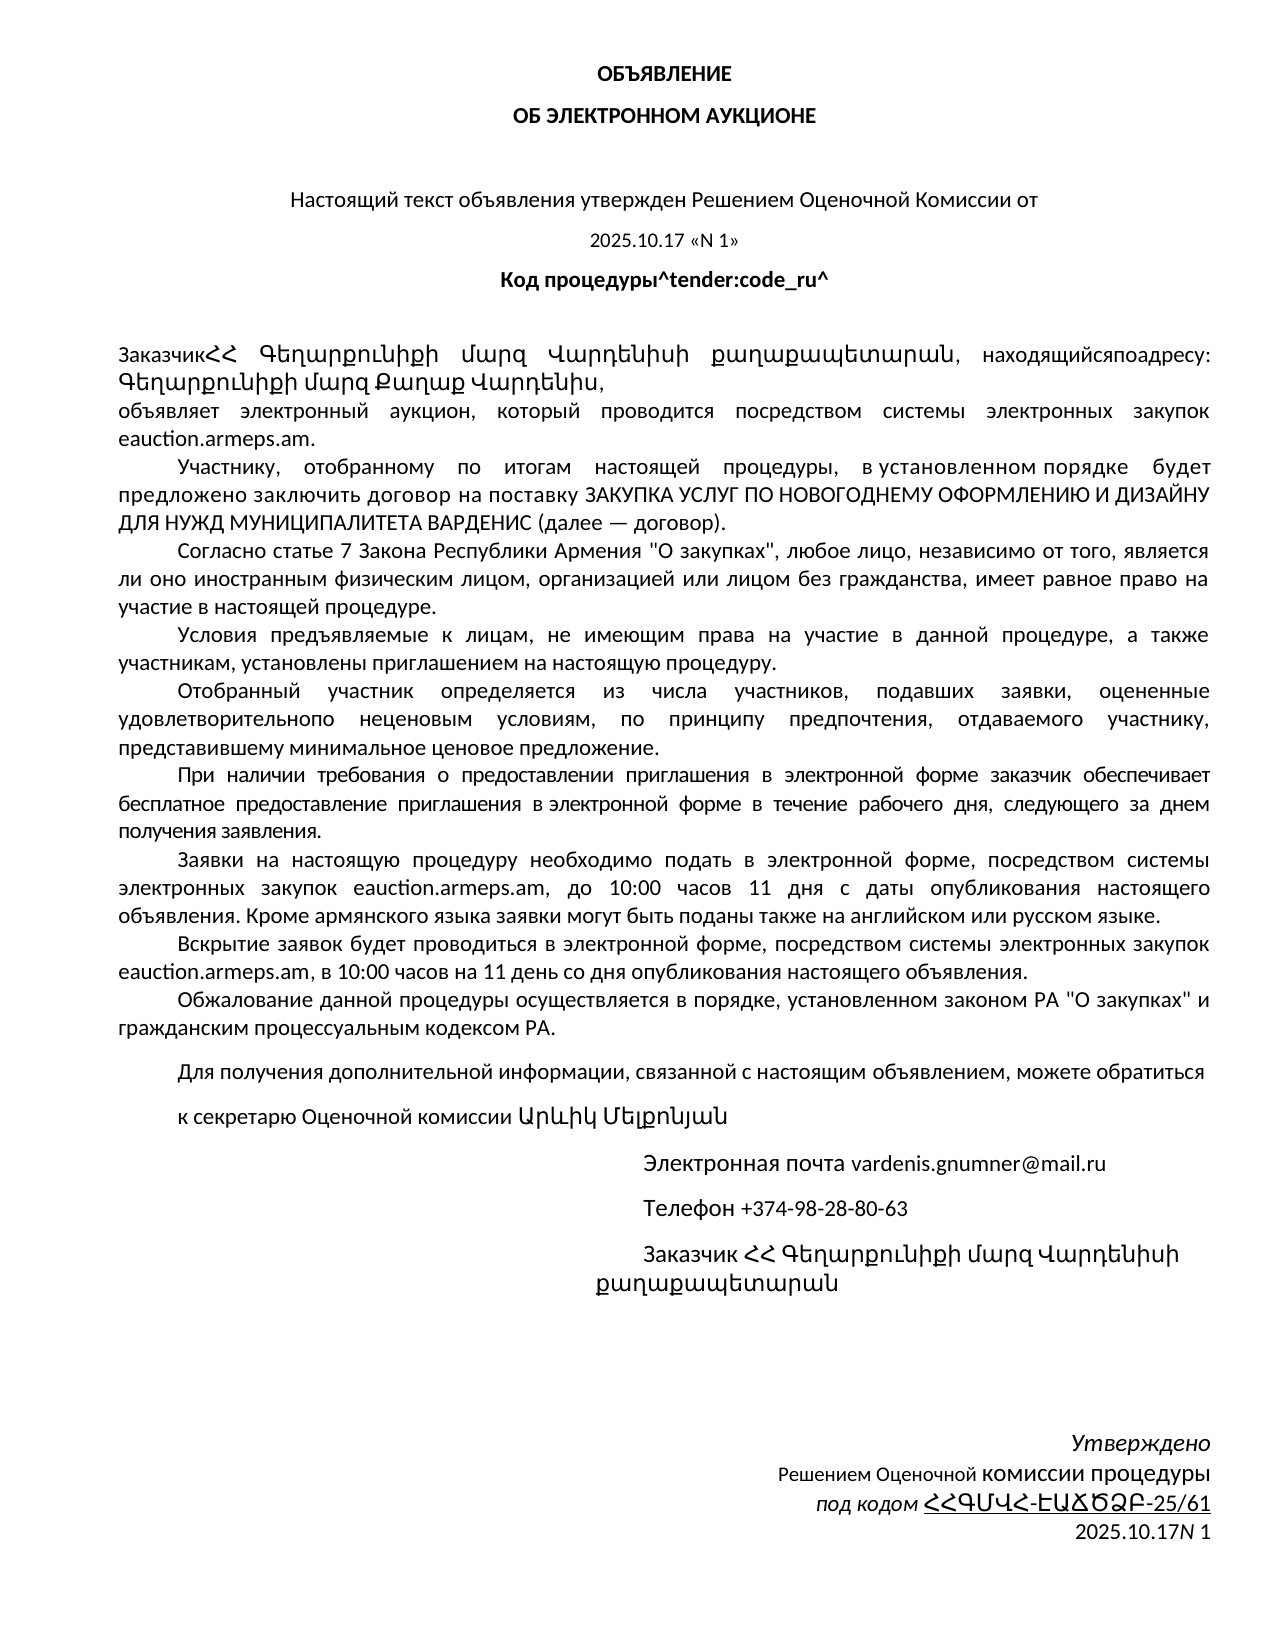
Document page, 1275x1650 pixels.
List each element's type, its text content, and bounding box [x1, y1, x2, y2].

text объявляет электронный аукцион, который проводится посредством системы электронных закупок eauction.armeps.am. [118, 396, 1211, 452]
text Для получения дополнительной информации, связанной с настоящим объявлением, можете обратиться [118, 1057, 1211, 1086]
text Телефон +374-98-28-80-63 [643, 1193, 1211, 1223]
text ОБ ЭЛЕКТРОННОМ АУКЦИОНЕ [118, 101, 1211, 129]
text под кодом ՀՀԳՄՎՀ-ԷԱՃԾՁԲ-25/61 2025.10.17 N 1 [118, 1488, 1211, 1545]
text Заказчик ՀՀ Գեղարքունիքի մարզ Վարդենիսի քաղաքապետարան [595, 1238, 1211, 1297]
text Код процедуры^tender:code_ru^ [118, 265, 1211, 293]
text Вскрытие заявок будет проводиться в электронной форме, посредством системы электронных закупок eauction.armeps.am, в 10:00 часов на 11 день со дня опубликования настоящего объявления. [118, 929, 1211, 985]
text Условия предъявляемые к лицам, не имеющим права на участие в данной процедуре, а также участникам, установлены приглашением на настоящую процедуру. [118, 621, 1211, 677]
text Заявки на настоящую процедуру необходимо подать в электронной форме, посредством системы электронных закупок eauction.armeps.am, до 10:00 часов 11 дня с даты опубликования настоящего объявления. Кроме армянского языка заявки могут быть поданы также на английском или русском языке. [118, 845, 1211, 929]
text Согласно статье 7 Закона Республики Армения "О закупках", любое лицо, независимо от того, является ли оно иностранным физическим лицом, организацией или лицом без гражданства, имеет равное право на участие в настоящей процедуре. [118, 536, 1211, 621]
text 2025.10.17 «N 1» [118, 227, 1211, 252]
text ОБЪЯВЛЕНИЕ [118, 59, 1211, 87]
text Решением Оценочной комиссии процедуры [118, 1457, 1211, 1488]
text Настоящий текст объявления утвержден Решением Оценочной Комиссии от [118, 185, 1211, 213]
text Отобранный участник определяется из числа участников, подавших заявки, оцененные удовлетворительнопо неценовым условиям, по принципу предпочтения, отдаваемого участнику, представившему минимальное ценовое предложение. [118, 677, 1211, 761]
text Электронная почта vardenis.gnumner@mail.ru [643, 1147, 1211, 1177]
text к секретарю Оценочной комиссии Արևիկ Մելքոնյան [118, 1102, 1211, 1130]
text Участнику, отобранному по итогам настоящей процедуры, в установленном порядке будет предложено заключить договор на поставку ЗАКУПКА УСЛУГ ПО НОВОГОДНЕМУ ОФОРМЛЕНИЮ И ДИЗАЙНУ ДЛЯ НУЖД МУНИЦИПАЛИТЕТА ВАРДЕНИС (далее — договор). [118, 452, 1211, 536]
text Обжалование данной процедуры осуществляется в порядке, установленном законом РА "О закупках" и гражданским процессуальным кодексом РА. [118, 985, 1211, 1041]
text ЗаказчикՀՀ Գեղարքունիքի մարզ Վարդենիսի քաղաքապետարան, находящийсяпоадресу: Գեղարքունիքի մարզ Քաղաք Վարդենիս, [118, 340, 1211, 396]
text При наличии требования о предоставлении приглашения в электронной форме заказчик обеспечивает бесплатное предоставление приглашения в электронной форме в течение рабочего дня, следующего за днем получения заявления. [118, 761, 1211, 845]
text Утверждено [118, 1427, 1211, 1457]
